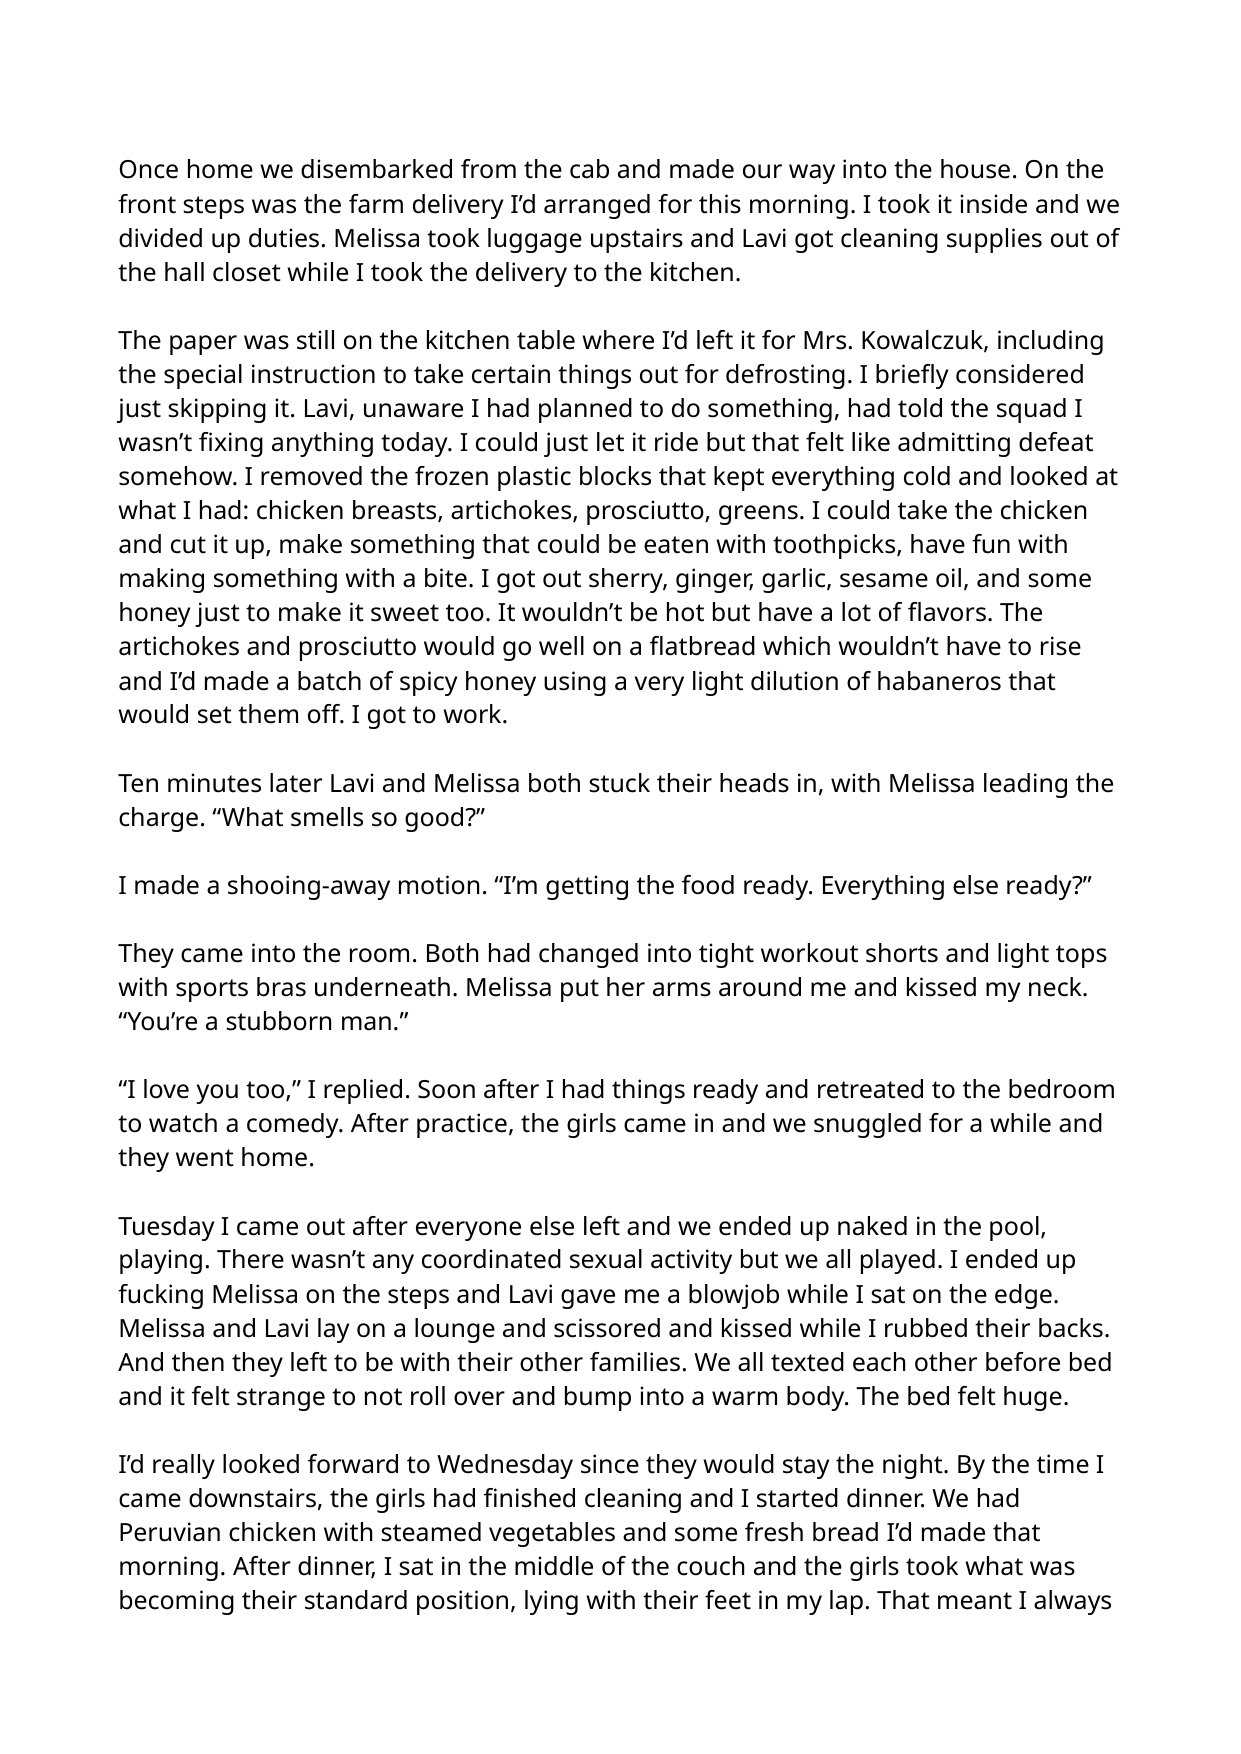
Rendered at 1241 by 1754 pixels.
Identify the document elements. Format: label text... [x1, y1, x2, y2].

text The paper was still on the kitchen table where I’d left it for Mrs. Kowalczuk, including the special instruction to take certain things out for defrosting. I briefly considered just skipping it. Lavi, unaware I had planned to do something, had told the squad I wasn’t fixing anything today. I could just let it ride but that felt like admitting defeat somehow. I removed the frozen plastic blocks that kept everything cold and looked at what I had: chicken breasts, artichokes, prosciutto, greens. I could take the chicken and cut it up, make something that could be eaten with toothpicks, have fun with making something with a bite. I got out sherry, ginger, garlic, sesame oil, and some honey just to make it sweet too. It wouldn’t be hot but have a lot of flavors. The artichokes and prosciutto would go well on a flatbread which wouldn’t have to rise and I’d made a batch of spicy honey using a very light dilution of habaneros that would set them off. I got to work. [118, 322, 1122, 731]
text Tuesday I came out after everyone else left and we ended up naked in the pool, playing. There wasn’t any coordinated sexual activity but we all played. I ended up fucking Melissa on the steps and Lavi gave me a blowjob while I sat on the edge. Melissa and Lavi lay on a lounge and scissored and kissed while I rubbed their backs. And then they left to be with their other families. We all texted each other before bed and it felt strange to not roll over and bump into a warm body. The bed felt huge. [118, 1208, 1122, 1412]
text “I love you too,” I replied. Soon after I had things ready and retreated to the bedroom to watch a comedy. After practice, the girls came in and we snuggled for a while and they went home. [118, 1072, 1122, 1174]
text I made a shooing-away motion. “I’m getting the food ready. Everything else ready?” [118, 867, 1122, 902]
text Ten minutes later Lavi and Melissa both stuck their heads in, with Melissa leading the charge. “What smells so good?” [118, 765, 1122, 833]
text They came into the room. Both had changed into tight workout shorts and light tops with sports bras underneath. Melissa put her arms around me and kissed my neck. “You’re a stubborn man.” [118, 936, 1122, 1038]
text Once home we disembarked from the cab and made our way into the house. On the front steps was the farm delivery I’d arranged for this morning. I took it inside and we divided up duties. Melissa took luggage upstairs and Lavi got cleaning supplies out of the hall closet while I took the delivery to the kitchen. [118, 152, 1122, 288]
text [118, 1447, 1122, 1617]
